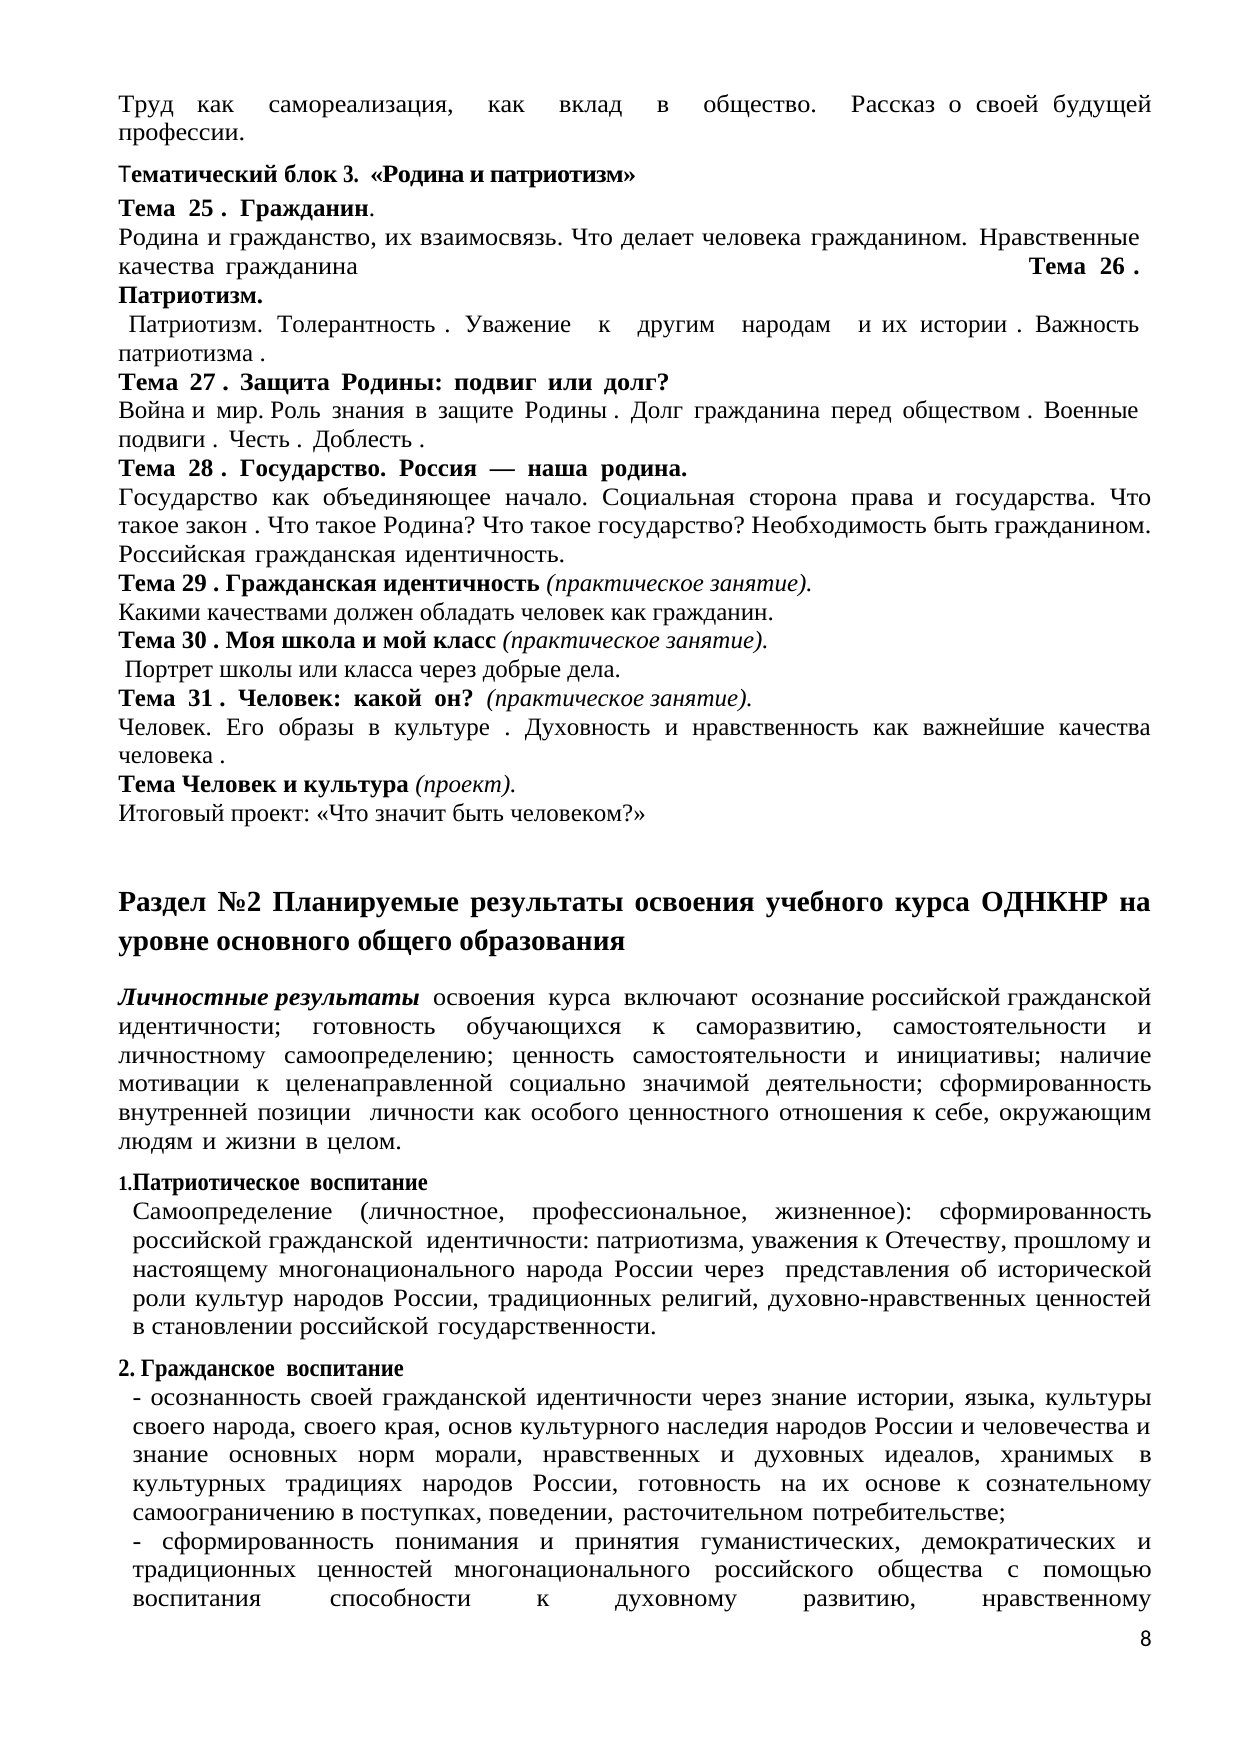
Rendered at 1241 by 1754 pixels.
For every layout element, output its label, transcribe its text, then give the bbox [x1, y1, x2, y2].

text Тема Человек и культура (проект). [118, 769, 1152, 798]
text Тема 25 . Гражданин. [118, 193, 1152, 222]
text Личностные результаты освоения курса включают осознание российской гражданской идентичности; готовность обучающихся к саморазвитию, самостоятельности и личностному самоопределению; ценность самостоятельности и инициативы; наличие мотивации к целенаправленной социально значимой деятельности; сформированность внутренней позиции личности как особого ценностного отношения к себе, окружающим людям и жизни в целом. [118, 982, 1152, 1155]
text Патриотизм. Толерантность . Уважение к другим народам и их истории . Важность патриотизма . [118, 309, 1139, 367]
text Тема 31 . Человек: какой он? (практическое занятие). [118, 683, 1152, 712]
text Тема 27 . Защита Родины: подвиг или долг? [118, 367, 1152, 395]
text Тема 30 . Моя школа и мой класс (практическое занятие). [118, 626, 1152, 654]
text Итоговый проект: «Что значит быть человеком?» [118, 798, 1152, 827]
text Война и мир. Роль знания в защите Родины . Долг гражданина перед обществом . Военные подвиги . Честь . Доблесть . [118, 396, 1139, 453]
text - осознанность своей гражданской идентичности через знание истории, языка, культуры своего народа, своего края, основ культурного наследия народов России и человечества и знание основных норм морали, нравственных и духовных идеалов, хранимых в культурных традициях народов России, готовность на их основе к сознательному самоограничению в поступках, поведении, расточительном потребительстве; [132, 1382, 1152, 1526]
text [132, 1526, 1152, 1612]
text Родина и гражданство, их взаимосвязь. Что делает человека гражданином. Нравственные качества гражданина Тема 26 . Патриотизм. [118, 222, 1139, 309]
text 1.Патриотическое воспитание [118, 1167, 1152, 1196]
text Портрет школы или класса через добрые дела. [118, 654, 1152, 683]
text Тема 28 . Государство. Россия — наша родина. [118, 453, 1152, 482]
text Самоопределение (личностное, профессиональное, жизненное): сформированность российской гражданской идентичности: патриотизма, уважения к Отечеству, прошлому и настоящему многонационального народа России через представления об исторической роли культур народов России, традиционных религий, духовно-нравственных ценностей в становлении российской государственности. [132, 1196, 1152, 1340]
text Человек. Его образы в культуре . Духовность и нравственность как важнейшие качества человека . [118, 712, 1152, 769]
text Раздел №2 Планируемые результаты освоения учебного курса ОДНКНР на уровне основного общего образования [118, 884, 1152, 956]
text Тема 29 . Гражданская идентичность (практическое занятие). [118, 568, 1152, 597]
text Государство как объединяющее начало. Социальная сторона права и государства. Что такое закон . Что такое Родина? Что такое государство? Необходимость быть гражданином. Российская гражданская идентичность. [118, 482, 1152, 568]
text Труд как самореализация, как вклад в общество. Рассказ о своей будущей профессии. [118, 89, 1152, 146]
text 2. Гражданское воспитание [118, 1353, 1152, 1382]
text Какими качествами должен обладать человек как гражданин. [118, 597, 1152, 626]
text Тематический блок 3. «Родина и патриотизм» [118, 161, 1152, 187]
